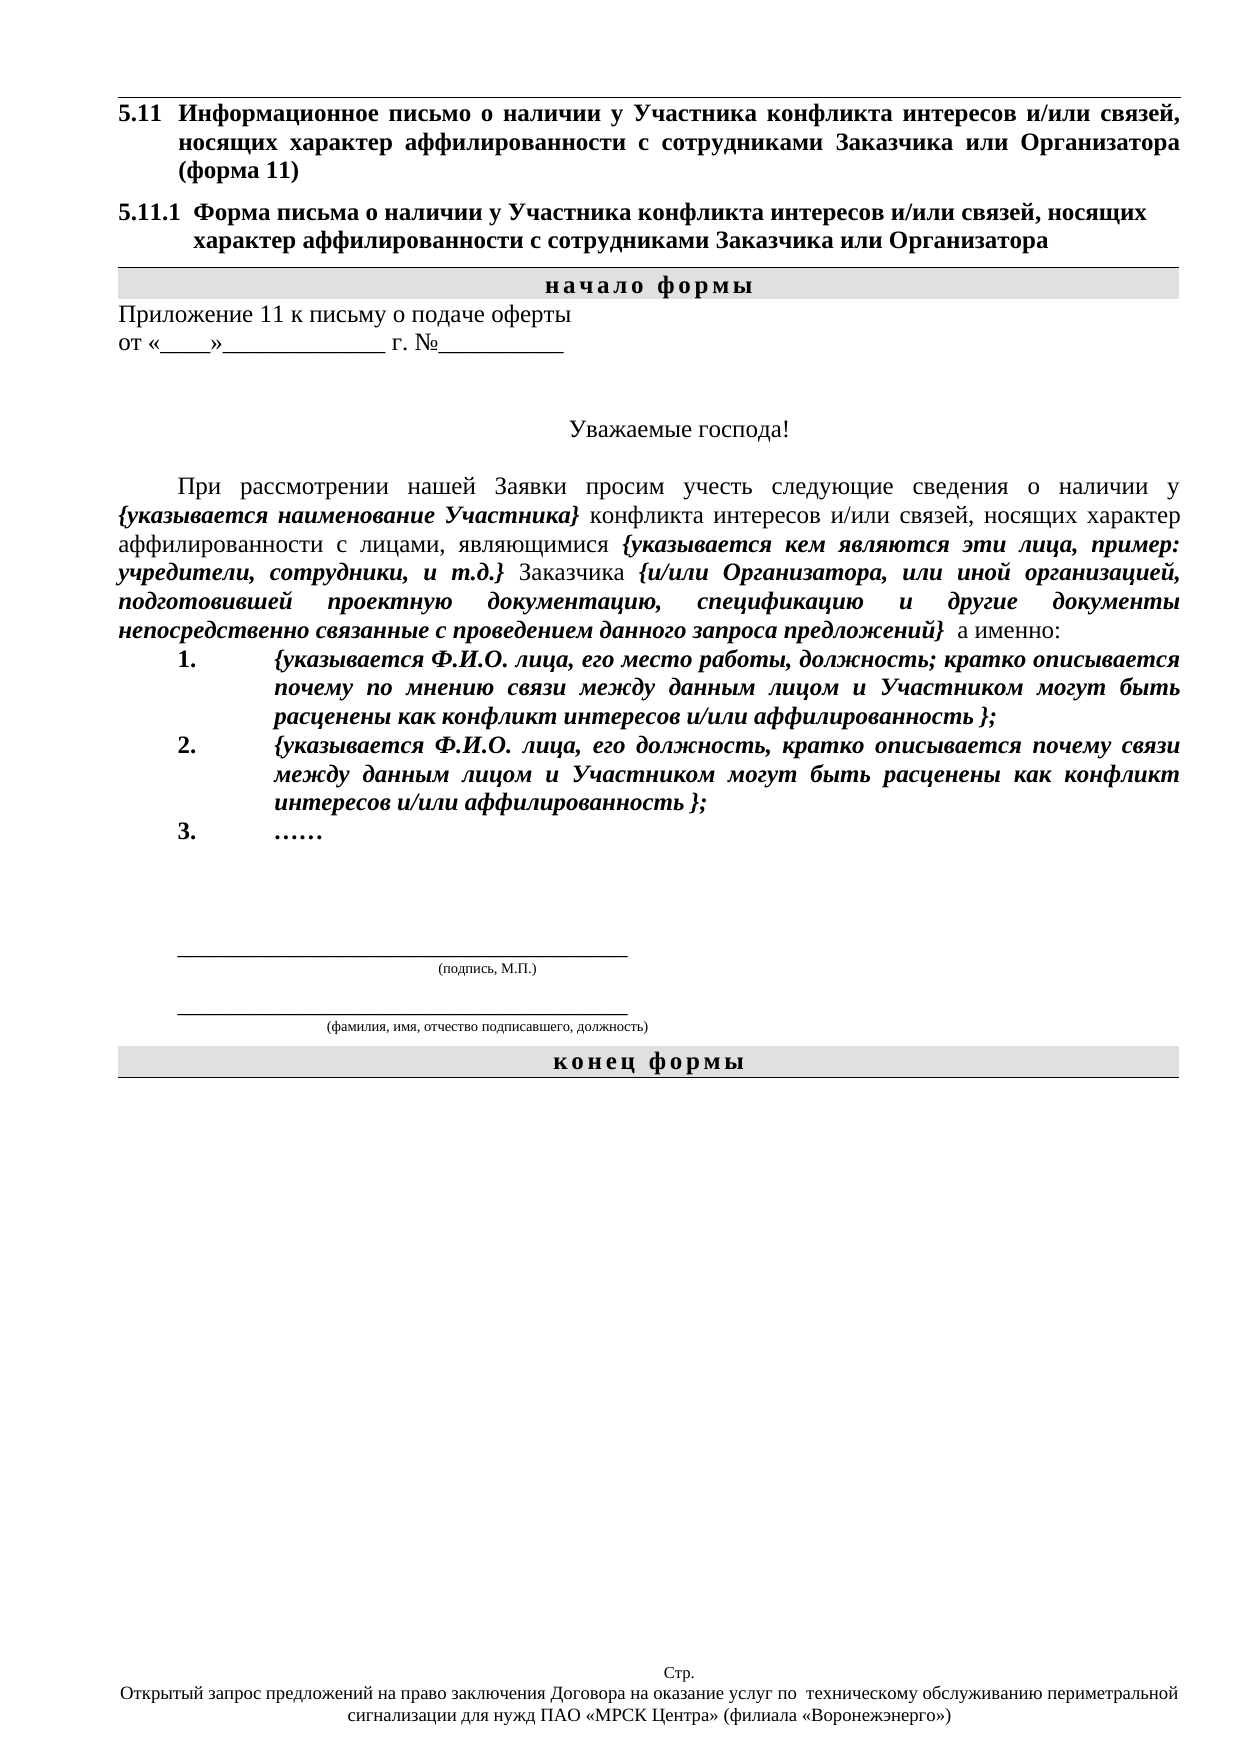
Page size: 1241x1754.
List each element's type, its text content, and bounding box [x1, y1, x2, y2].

list {указывается Ф.И.О. лица, его должность, кратко описывается почему связи между данным лицом и Участником могут быть расценены как конфликт интересов и/или аффилированность }; [177, 730, 1181, 816]
text (подпись, М.П.) [118, 960, 797, 989]
text Приложение 11 к письму о подаче оферты от «____»_____________ г. №__________ [118, 299, 1181, 356]
text ____________________________________ [118, 989, 1181, 1017]
subtitle Информационное письмо о наличии у Участника конфликта интересов и/или связей, носящих характер аффилированности с сотрудниками Заказчика или Организатора (форма 11) [118, 98, 1181, 184]
text (фамилия, имя, отчество подписавшего, должность) [118, 1017, 797, 1046]
list …… [177, 816, 1181, 845]
list {указывается Ф.И.О. лица, его место работы, должность; кратко описывается почему по мнению связи между данным лицом и Участником могут быть расценены как конфликт интересов и/или аффилированность }; [177, 644, 1181, 730]
text начало формы [118, 268, 1179, 299]
text ____________________________________ [118, 931, 1181, 960]
text Уважаемые господа! [118, 414, 1181, 442]
subtitle Форма письма о наличии у Участника конфликта интересов и/или связей, носящих характер аффилированности с сотрудниками Заказчика или Организатора [118, 197, 1181, 254]
text конец формы [118, 1046, 1179, 1077]
text При рассмотрении нашей Заявки просим учесть следующие сведения о наличии у {указывается наименование Участника} конфликта интересов и/или связей, носящих характер аффилированности с лицами, являющимися {указывается кем являются эти лица, пример: учредители, сотрудники, и т.д.} Заказчика {и/или Организатора, или иной организацией, подготовившей проектную документацию, спецификацию и другие документы непосредственно связанные с проведением данного запроса предложений} а именно: [118, 471, 1181, 644]
